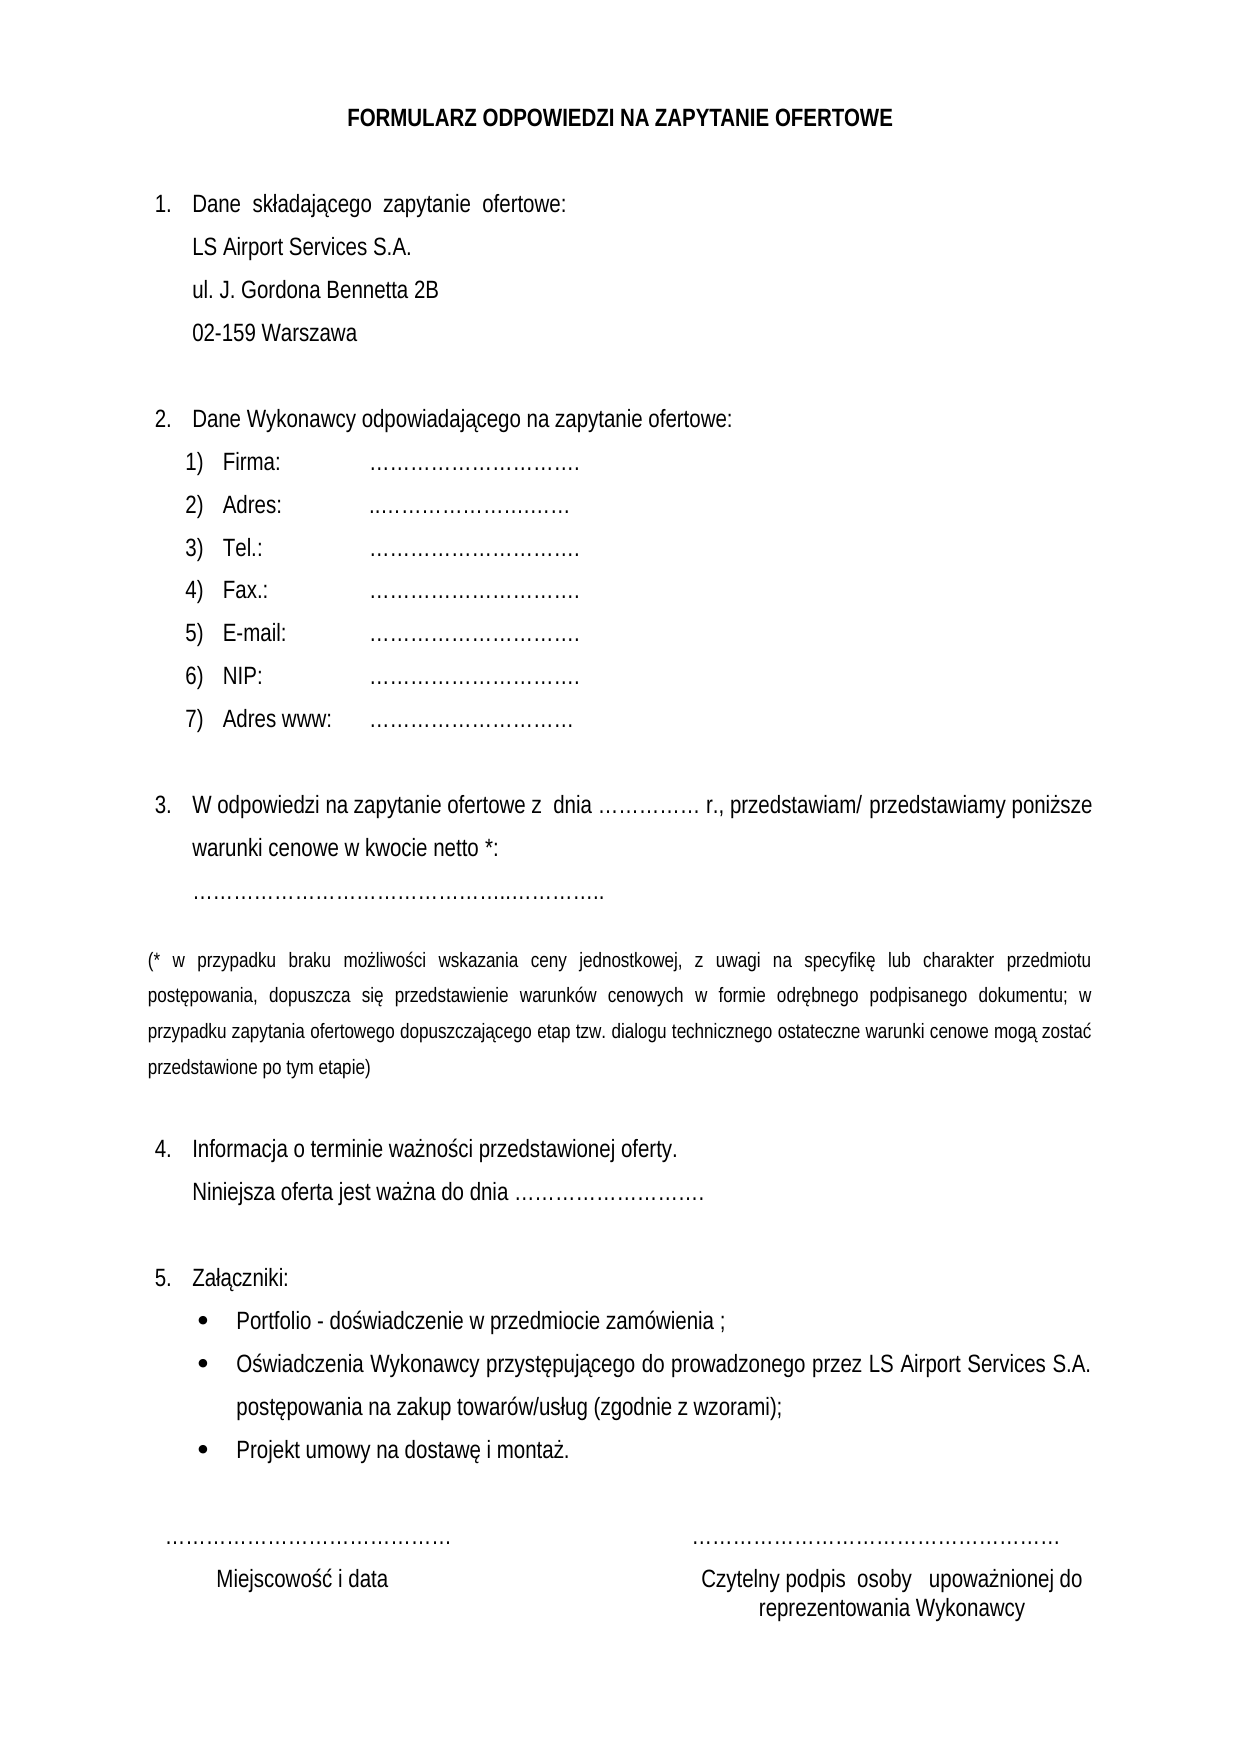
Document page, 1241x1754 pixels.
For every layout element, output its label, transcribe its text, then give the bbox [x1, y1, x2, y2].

list NIP: …………………………. [185, 661, 1093, 690]
list Portfolio - doświadczenie w przedmiocie zamówienia ; [199, 1306, 1093, 1335]
text ………………………………………..………….. [192, 876, 1093, 904]
list Adres www: ………………………… [185, 704, 1093, 733]
list Dane Wykonawcy odpowiadającego na zapytanie ofertowe: [154, 404, 1093, 432]
text Miejscowość i data Czytelny podpis osoby upoważnionej do reprezentowania Wykonawcy [207, 1564, 1093, 1621]
subtitle W odpowiedzi na zapytanie ofertowe z dnia …………… r., przedstawiam/ przedstawiamy poniższe warunki cenowe w kwocie netto *: [154, 790, 1093, 862]
text LS Airport Services S.A. ul. J. Gordona Bennetta 2B 02-159 Warszawa [192, 232, 1093, 347]
list Fax.: …………………………. [185, 576, 1093, 604]
text (* w przypadku braku możliwości wskazania ceny jednostkowej, z uwagi na specyfikę lub charakter przedmiotu postępowania, dopuszcza się przedstawienie warunków cenowych w formie odrębnego podpisanego dokumentu; w przypadku zapytania ofertowego dopuszczającego etap tzw. dialogu technicznego ostateczne warunki cenowe mogą zostać przedstawione po tym etapie) [148, 947, 1093, 1079]
text …………………………………… ……………………………………………… [148, 1521, 1093, 1550]
list E-mail: …………………………. [185, 618, 1093, 647]
list Oświadczenia Wykonawcy przystępującego do prowadzonego przez LS Airport Services S.A. postępowania na zakup towarów/usług (zgodnie z wzorami); [199, 1349, 1093, 1421]
list Dane składającego zapytanie ofertowe: [154, 189, 1093, 218]
list Tel.: …………………………. [185, 533, 1093, 561]
text FORMULARZ ODPOWIEDZI NA ZAPYTANIE OFERTOWE [148, 103, 1093, 132]
list Firma: …………………………. [185, 447, 1093, 475]
list Adres: ..………………….…… [185, 490, 1093, 518]
list Projekt umowy na dostawę i montaż. [199, 1435, 1093, 1464]
list Informacja o terminie ważności przedstawionej oferty. [154, 1134, 1093, 1163]
list Załączniki: [154, 1263, 1093, 1292]
list Niniejsza oferta jest ważna do dnia ………………………. [192, 1177, 1093, 1206]
